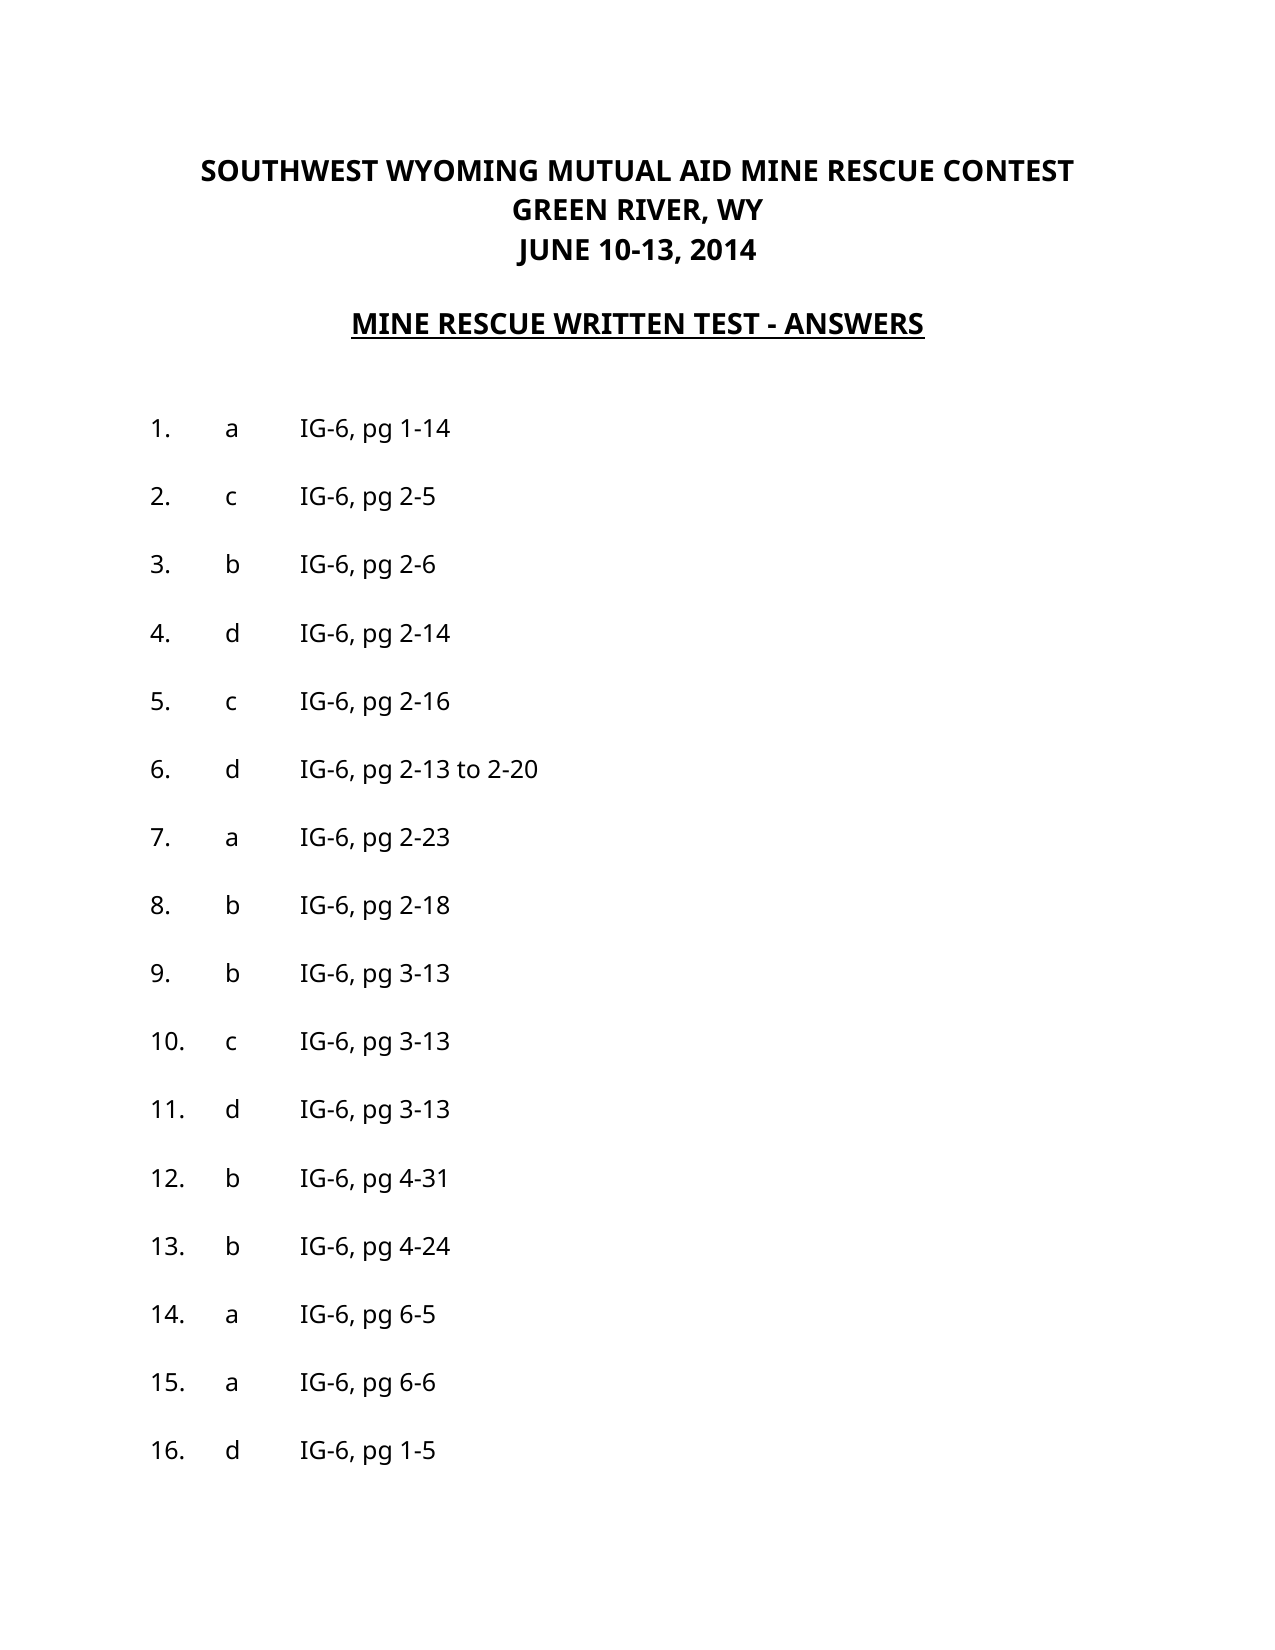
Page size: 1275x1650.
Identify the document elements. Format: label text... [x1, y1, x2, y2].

text 7. a IG-6, pg 2-23 [150, 820, 1125, 854]
text 6. d IG-6, pg 2-13 to 2-20 [150, 752, 1125, 786]
text 10. c IG-6, pg 3-13 [150, 1024, 1125, 1058]
text 3. b IG-6, pg 2-6 [150, 547, 1125, 581]
text 13. b IG-6, pg 4-24 [150, 1228, 1125, 1262]
text 11. d IG-6, pg 3-13 [150, 1092, 1125, 1126]
text 15. a IG-6, pg 6-6 [150, 1365, 1125, 1399]
text JUNE 10-13, 2014 [150, 229, 1125, 269]
text 5. c IG-6, pg 2-16 [150, 683, 1125, 717]
text 9. b IG-6, pg 3-13 [150, 956, 1125, 990]
text MINE RESCUE WRITTEN TEST - ANSWERS [150, 303, 1125, 343]
text 8. b IG-6, pg 2-18 [150, 888, 1125, 922]
text 12. b IG-6, pg 4-31 [150, 1160, 1125, 1194]
text 2. c IG-6, pg 2-5 [150, 479, 1125, 513]
text 4. d IG-6, pg 2-14 [150, 615, 1125, 649]
text 16. d IG-6, pg 1-5 [150, 1433, 1125, 1467]
text Southwest Wyoming Mutual Aid Mine Rescue Contest [150, 150, 1125, 190]
text 14. a IG-6, pg 6-5 [150, 1297, 1125, 1331]
text GREEN RIVER, WY [150, 190, 1125, 229]
text 1. a IG-6, pg 1-14 [150, 411, 1125, 445]
